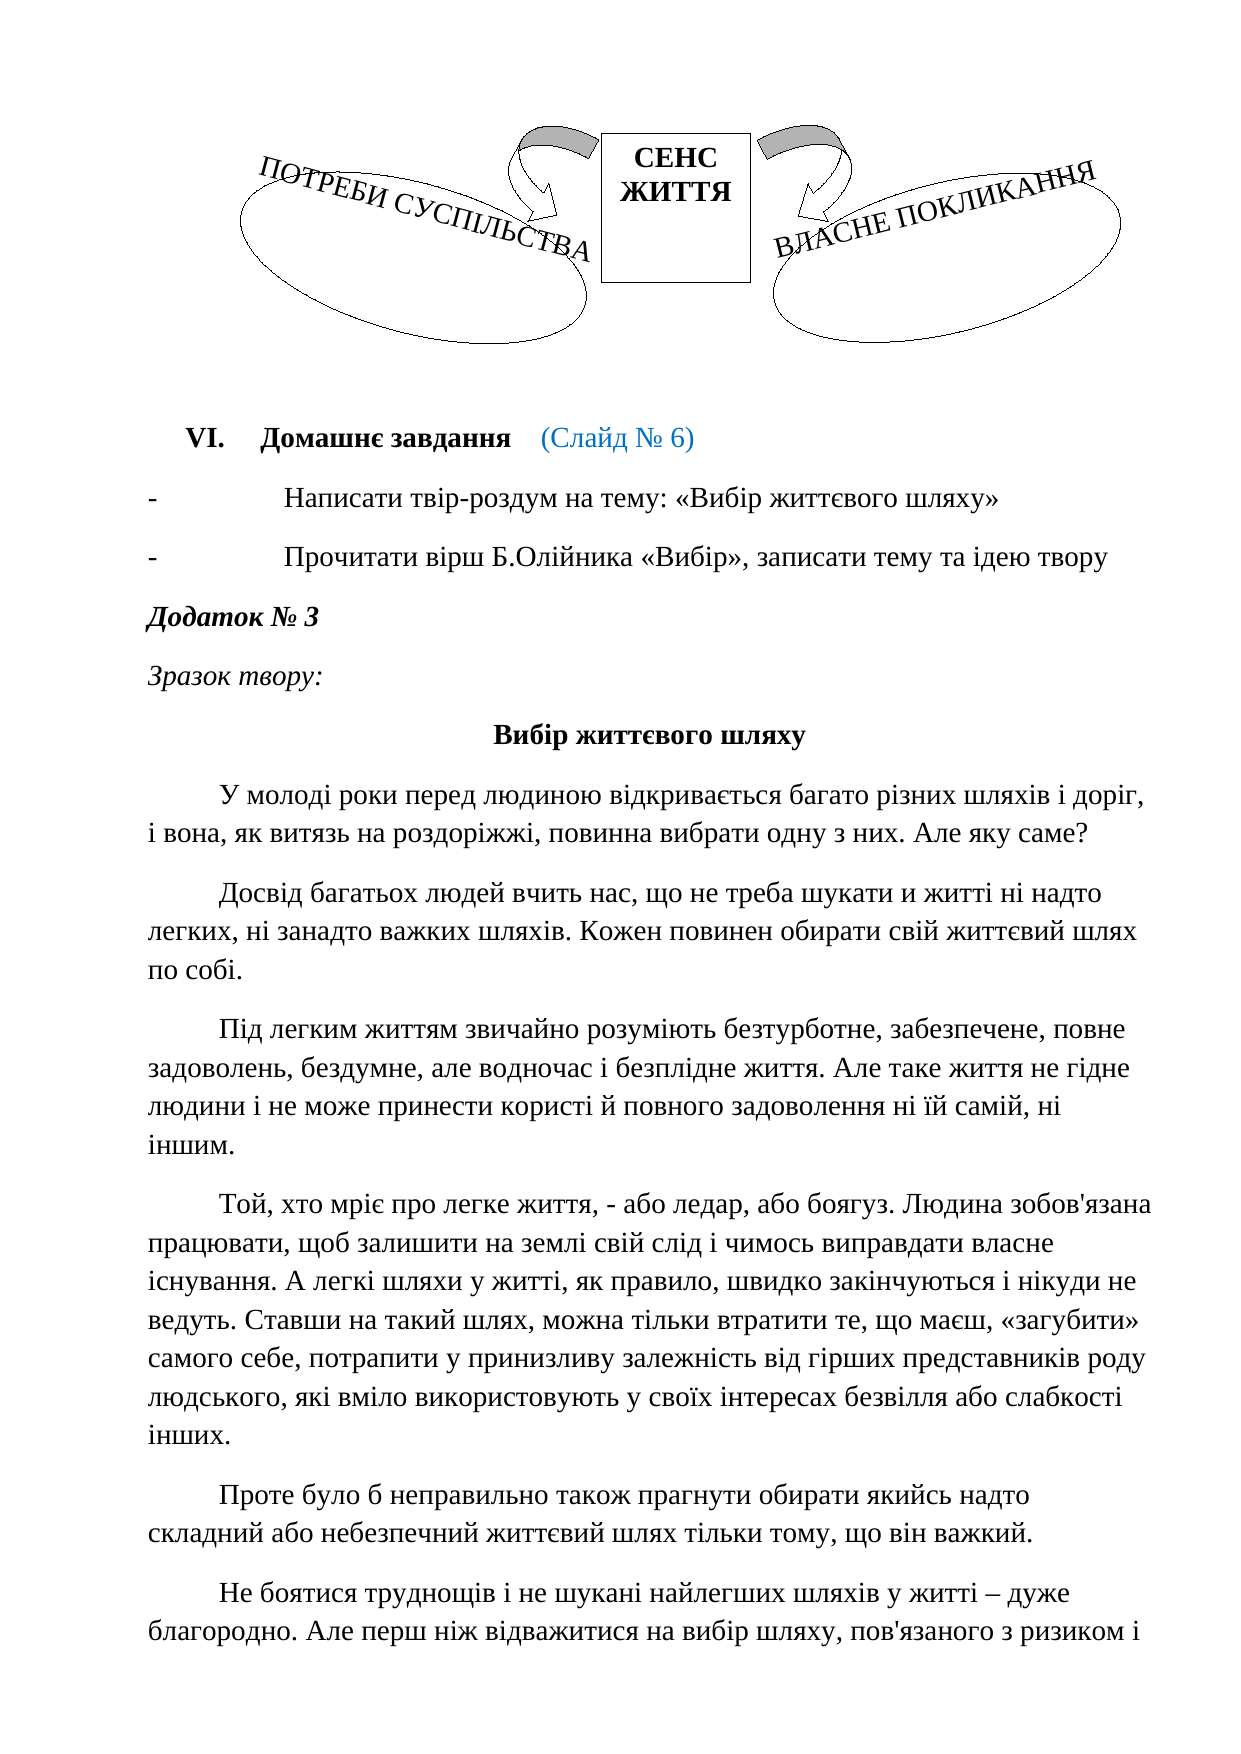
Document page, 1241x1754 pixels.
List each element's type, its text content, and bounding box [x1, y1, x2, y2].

text Вибір життєвого шляху [148, 717, 1152, 751]
text Додаток № 3 [148, 599, 1152, 632]
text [148, 1575, 1152, 1647]
text Досвід багатьох людей вчить нас, що не треба шукати и житті ні надто легких, ні занадто важких шляхів. Кожен повинен обирати свій життєвий шлях по собі. [148, 875, 1152, 985]
list Написати твір-роздум на тему: «Вибір життєвого шляху» [148, 480, 1152, 513]
text Зразок твору: [148, 658, 1152, 692]
text Проте було б неправильно також прагнути обирати якийсь надто складний або небезпечний життєвий шлях тільки тому, що він важкий. [148, 1477, 1152, 1549]
list Прочитати вірш Б.Олійника «Вибір», записати тему та ідею твору [148, 539, 1152, 573]
text У молоді роки перед людиною відкривається багато різних шляхів і доріг, і вона, як витязь на роздоріжжі, повинна вибрати одну з них. Але яку саме? [148, 777, 1152, 849]
text Той, хто мріє про легке життя, - або ледар, або боягуз. Людина зобов'язана працювати, щоб залишити на землі свій слід і чимось виправдати власне існування. А легкі шляхи у житті, як правило, швидко закінчуються і нікуди не ведуть. Ставши на такий шлях, можна тільки втратити те, що маєш, «загубити» самого себе, потрапити у принизливу залежність від гірших представників роду людського, які вміло використовують у своїх інтересах безвілля або слабкості інших. [148, 1186, 1152, 1451]
text Під легким життям звичайно розуміють безтурботне, забезпечене, повне задоволень, бездумне, але водночас і безплідне життя. Але таке життя не гідне людини і не може принести користі й повного задоволення ні їй самій, ні іншим. [148, 1011, 1152, 1160]
list Домашнє завдання (Слайд № 6) [185, 421, 1152, 454]
